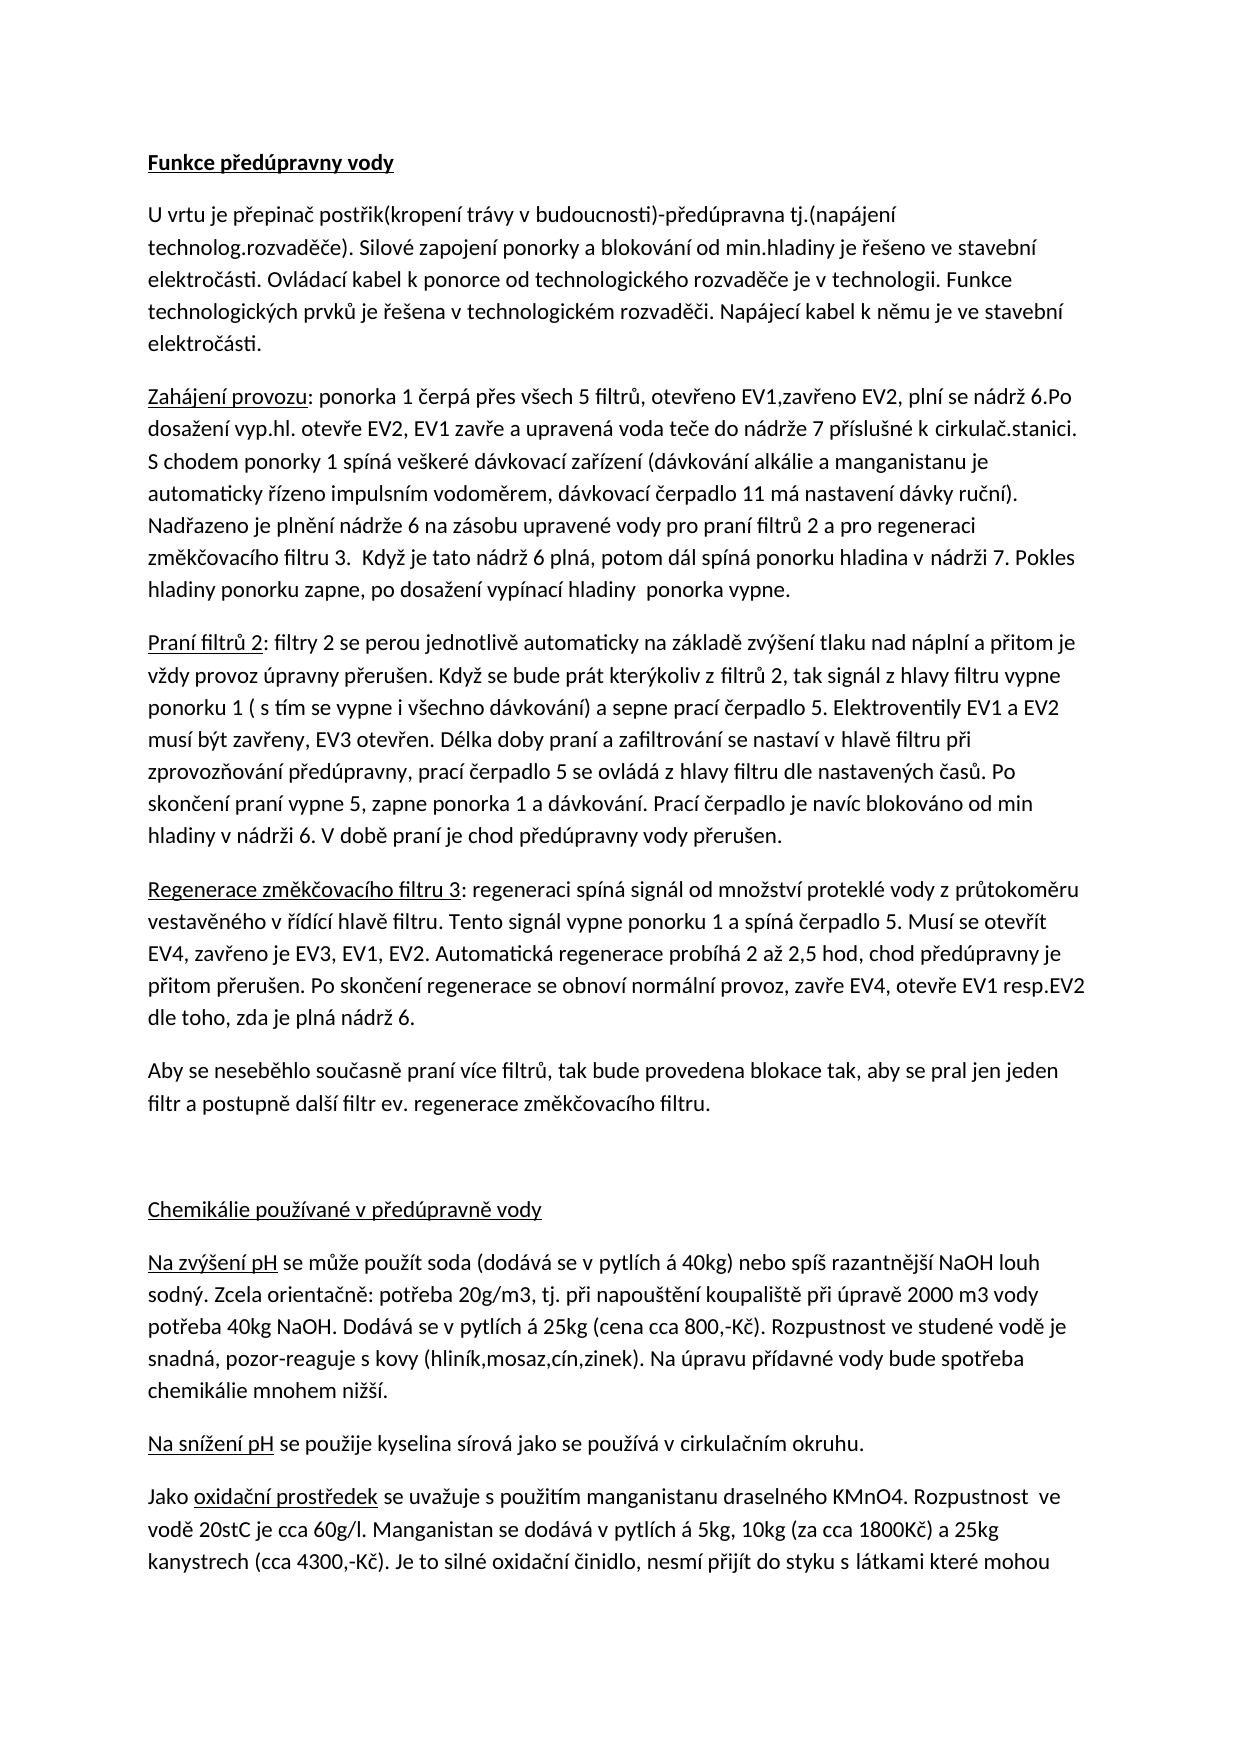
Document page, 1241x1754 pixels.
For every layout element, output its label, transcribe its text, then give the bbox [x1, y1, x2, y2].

text U vrtu je přepinač postřik(kropení trávy v budoucnosti)-předúpravna tj.(napájení technolog.rozvaděče). Silové zapojení ponorky a blokování od min.hladiny je řešeno ve stavební elektročásti. Ovládací kabel k ponorce od technologického rozvaděče je v technologii. Funkce technologických prvků je řešena v technologickém rozvaděči. Napájecí kabel k němu je ve stavební elektročásti. [148, 201, 1093, 357]
text Na zvýšení pH se může použít soda (dodává se v pytlích á 40kg) nebo spíš razantnější NaOH louh sodný. Zcela orientačně: potřeba 20g/m3, tj. při napouštění koupaliště při úpravě 2000 m3 vody potřeba 40kg NaOH. Dodává se v pytlích á 25kg (cena cca 800,-Kč). Rozpustnost ve studené vodě je snadná, pozor-reaguje s kovy (hliník,mosaz,cín,zinek). Na úpravu přídavné vody bude spotřeba chemikálie mnohem nižší. [148, 1248, 1093, 1404]
text Aby se neseběhlo současně praní více filtrů, tak bude provedena blokace tak, aby se pral jen jeden filtr a postupně další filtr ev. regenerace změkčovacího filtru. [148, 1056, 1093, 1117]
text Praní filtrů 2: filtry 2 se perou jednotlivě automaticky na základě zvýšení tlaku nad náplní a přitom je vždy provoz úpravny přerušen. Když se bude prát kterýkoliv z filtrů 2, tak signál z hlavy filtru vypne ponorku 1 ( s tím se vypne i všechno dávkování) a sepne prací čerpadlo 5. Elektroventily EV1 a EV2 musí být zavřeny, EV3 otevřen. Délka doby praní a zafiltrování se nastaví v hlavě filtru při zprovozňování předúpravny, prací čerpadlo 5 se ovládá z hlavy filtru dle nastavených časů. Po skončení praní vypne 5, zapne ponorka 1 a dávkování. Prací čerpadlo je navíc blokováno od min hladiny v nádrži 6. V době praní je chod předúpravny vody přerušen. [148, 628, 1093, 850]
text Funkce předúpravny vody [148, 148, 1093, 176]
text Na snížení pH se použije kyselina sírová jako se používá v cirkulačním okruhu. [148, 1429, 1093, 1457]
text Regenerace změkčovacího filtru 3: regeneraci spíná signál od množství proteklé vody z průtokoměru vestavěného v řídící hlavě filtru. Tento signál vypne ponorku 1 a spíná čerpadlo 5. Musí se otevřít EV4, zavřeno je EV3, EV1, EV2. Automatická regenerace probíhá 2 až 2,5 hod, chod předúpravny je přitom přerušen. Po skončení regenerace se obnoví normální provoz, zavře EV4, otevře EV1 resp.EV2 dle toho, zda je plná nádrž 6. [148, 875, 1093, 1031]
text Chemikálie používané v předúpravně vody [148, 1195, 1093, 1223]
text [148, 1482, 1093, 1575]
text Zahájení provozu: ponorka 1 čerpá přes všech 5 filtrů, otevřeno EV1,zavřeno EV2, plní se nádrž 6.Po dosažení vyp.hl. otevře EV2, EV1 zavře a upravená voda teče do nádrže 7 příslušné k cirkulač.stanici. S chodem ponorky 1 spíná veškeré dávkovací zařízení (dávkování alkálie a manganistanu je automaticky řízeno impulsním vodoměrem, dávkovací čerpadlo 11 má nastavení dávky ruční). Nadřazeno je plnění nádrže 6 na zásobu upravené vody pro praní filtrů 2 a pro regeneraci změkčovacího filtru 3. Když je tato nádrž 6 plná, potom dál spíná ponorku hladina v nádrži 7. Pokles hladiny ponorku zapne, po dosažení vypínací hladiny ponorka vypne. [148, 382, 1093, 603]
